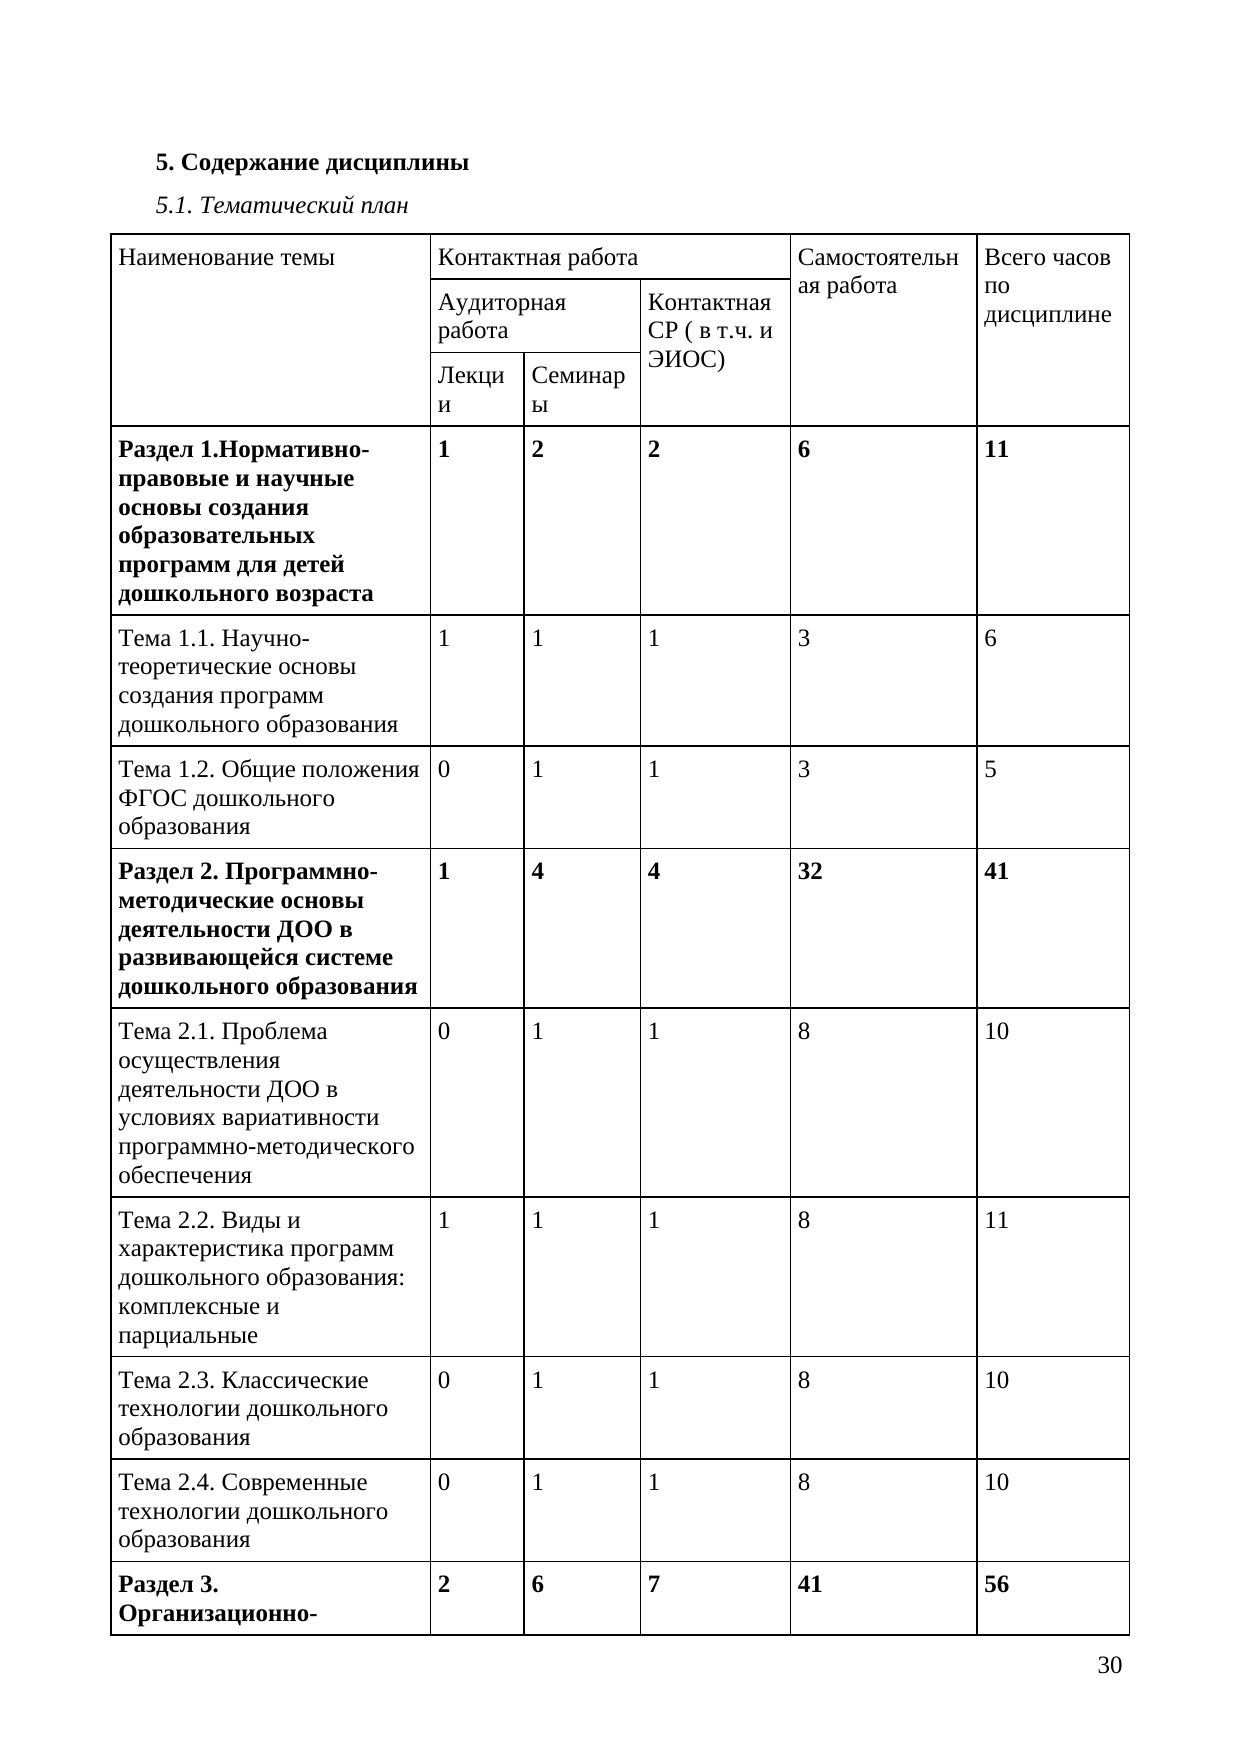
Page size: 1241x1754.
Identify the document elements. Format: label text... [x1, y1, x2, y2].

table_cell 11 [978, 1198, 1129, 1356]
table_cell 10 [978, 1357, 1129, 1458]
table_cell 10 [978, 1460, 1129, 1561]
table_cell 1 [431, 1198, 523, 1356]
table_cell 2 [641, 427, 790, 614]
table_cell 3 [791, 616, 976, 745]
table_cell 0 [431, 1460, 523, 1561]
table_cell Лекции [431, 353, 523, 425]
table_cell Тема 2.4. Современные технологии дошкольного образования [112, 1460, 430, 1561]
table_cell 1 [431, 616, 523, 745]
table_cell 10 [978, 1009, 1129, 1196]
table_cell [112, 1562, 430, 1634]
table_cell 1 [431, 427, 523, 614]
table_cell 32 [791, 849, 976, 1007]
table_cell Аудиторная работа [431, 280, 640, 352]
table_cell 1 [525, 747, 640, 847]
table_cell 3 [791, 747, 976, 847]
table_cell 1 [525, 1198, 640, 1356]
table_cell 11 [978, 427, 1129, 614]
table_cell 1 [641, 1198, 790, 1356]
table_cell 8 [791, 1198, 976, 1356]
table_cell 8 [791, 1460, 976, 1561]
table_cell Тема 1.2. Общие положения ФГОС дошкольного образования [112, 747, 430, 847]
table_cell 0 [431, 1357, 523, 1458]
table_header Наименование темы [112, 235, 430, 425]
table_cell 41 [978, 849, 1129, 1007]
table_header Контактная работа [431, 235, 790, 278]
table_cell 2 [431, 1562, 523, 1634]
table_cell Раздел 2. Программно-методические основы деятельности ДОО в развивающейся системе дошкольного образования [112, 849, 430, 1007]
table_cell Тема 2.3. Классические технологии дошкольного образования [112, 1357, 430, 1458]
table_cell 8 [791, 1357, 976, 1458]
table_header Всего часов по дисциплине [978, 235, 1129, 425]
table_cell 2 [525, 427, 640, 614]
table_cell 5 [978, 747, 1129, 847]
table_cell Тема 2.1. Проблема осуществления деятельности ДОО в условиях вариативности программно-методического обеспечения [112, 1009, 430, 1196]
table_header Самостоятельная работа [791, 235, 976, 425]
table_cell 6 [791, 427, 976, 614]
table_cell 4 [525, 849, 640, 1007]
table_cell 6 [525, 1562, 640, 1634]
table_cell 56 [978, 1562, 1129, 1634]
table_cell 1 [641, 747, 790, 847]
table_cell 1 [525, 1357, 640, 1458]
table_cell 1 [641, 1357, 790, 1458]
table_cell 41 [791, 1562, 976, 1634]
table_cell Раздел 1.Нормативно-правовые и научные основы создания образовательных программ для детей дошкольного возраста [112, 427, 430, 614]
table_cell 1 [641, 1460, 790, 1561]
table_cell 1 [525, 1009, 640, 1196]
table_cell Семинары [525, 353, 640, 425]
table_cell 0 [431, 1009, 523, 1196]
table_cell 1 [525, 1460, 640, 1561]
table_cell 7 [641, 1562, 790, 1634]
table_cell 1 [431, 849, 523, 1007]
table_cell Тема 1.1. Научно-теоретические основы создания программ дошкольного образования [112, 616, 430, 745]
table_cell 1 [641, 616, 790, 745]
table_cell 1 [525, 616, 640, 745]
table_cell 6 [978, 616, 1129, 745]
table_cell Тема 2.2. Виды и характеристика программ дошкольного образования: комплексные и парциальные [112, 1198, 430, 1356]
table_cell 0 [431, 747, 523, 847]
table_cell 1 [641, 1009, 790, 1196]
subtitle 5.1. Тематический план [118, 190, 1122, 219]
table_cell Контактная СР ( в т.ч. и ЭИОС) [641, 280, 790, 425]
subtitle 5. Содержание дисциплины [118, 147, 1122, 176]
table_cell 8 [791, 1009, 976, 1196]
table_cell 4 [641, 849, 790, 1007]
